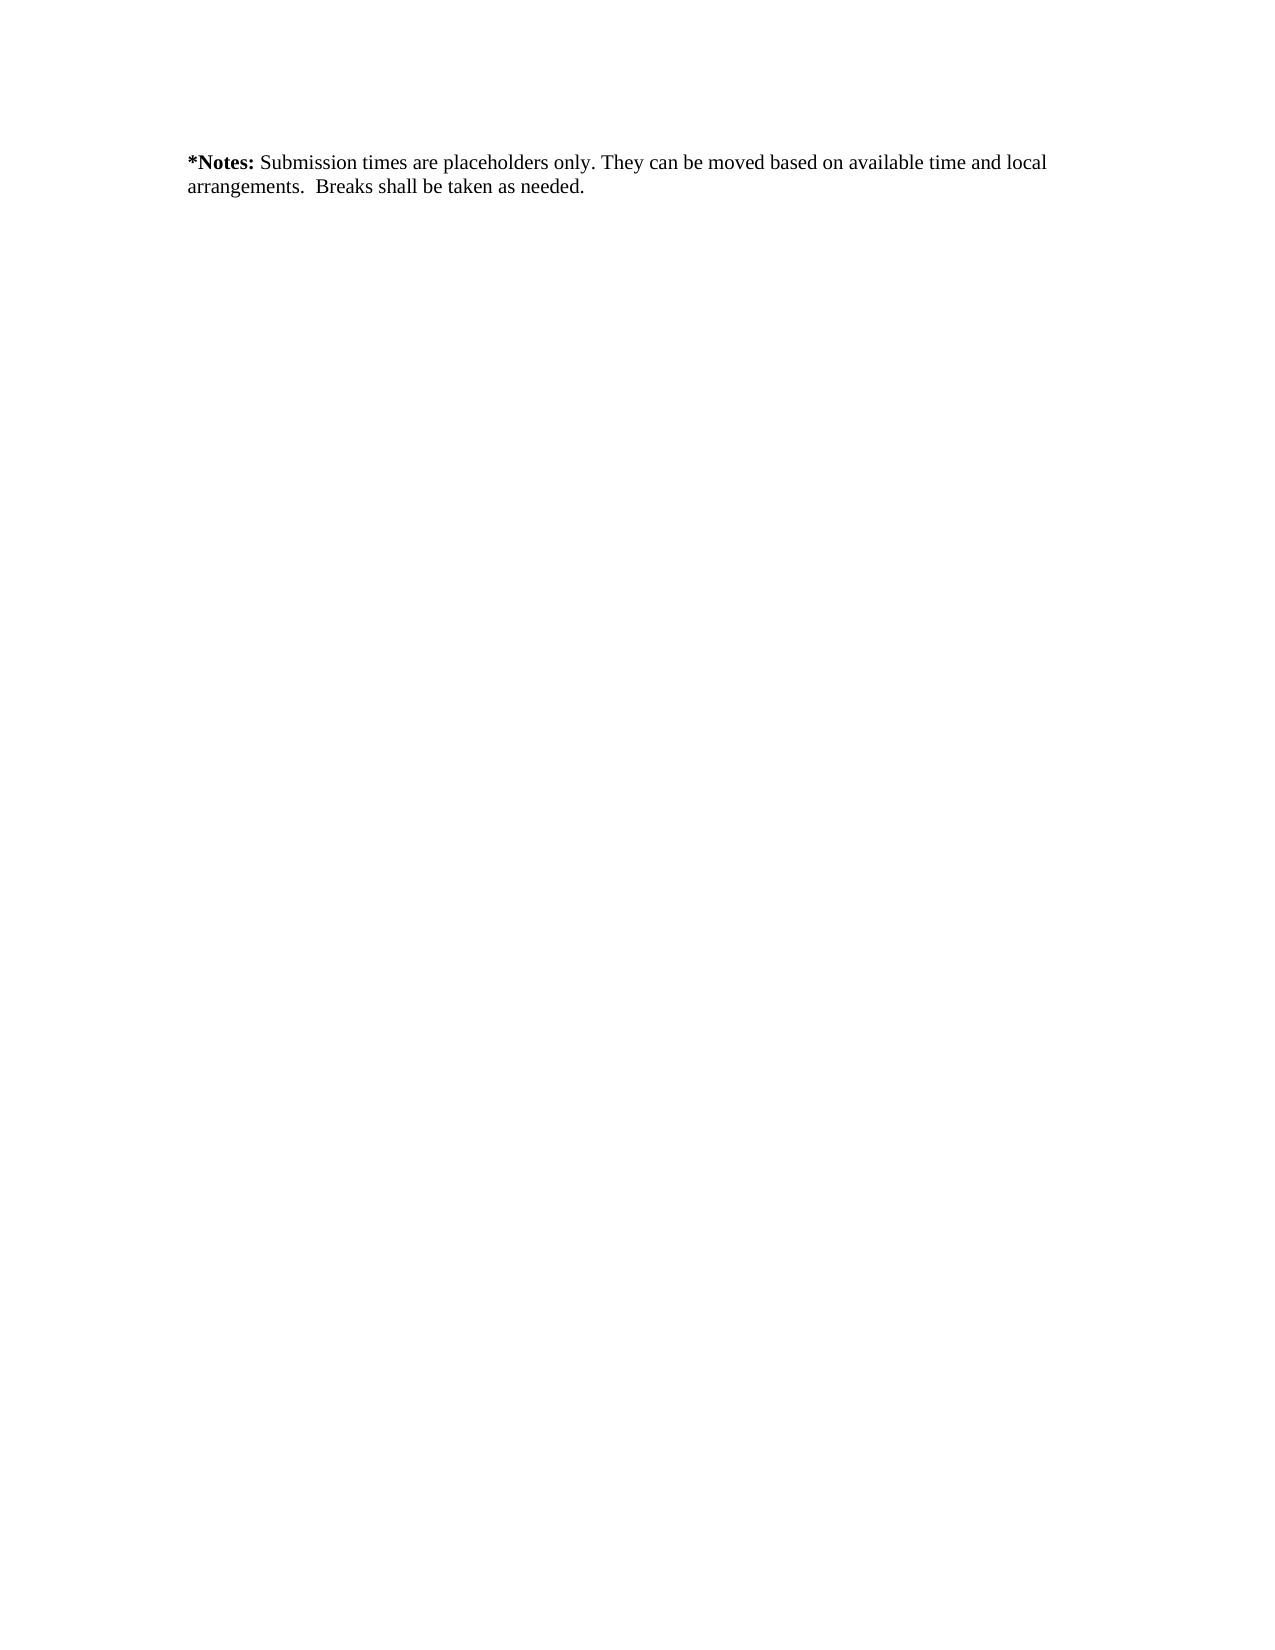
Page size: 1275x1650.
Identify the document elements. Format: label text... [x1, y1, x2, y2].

text *Notes: Submission times are placeholders only. They can be moved based on available time and local arrangements. Breaks shall be taken as needed. [187, 150, 1087, 198]
